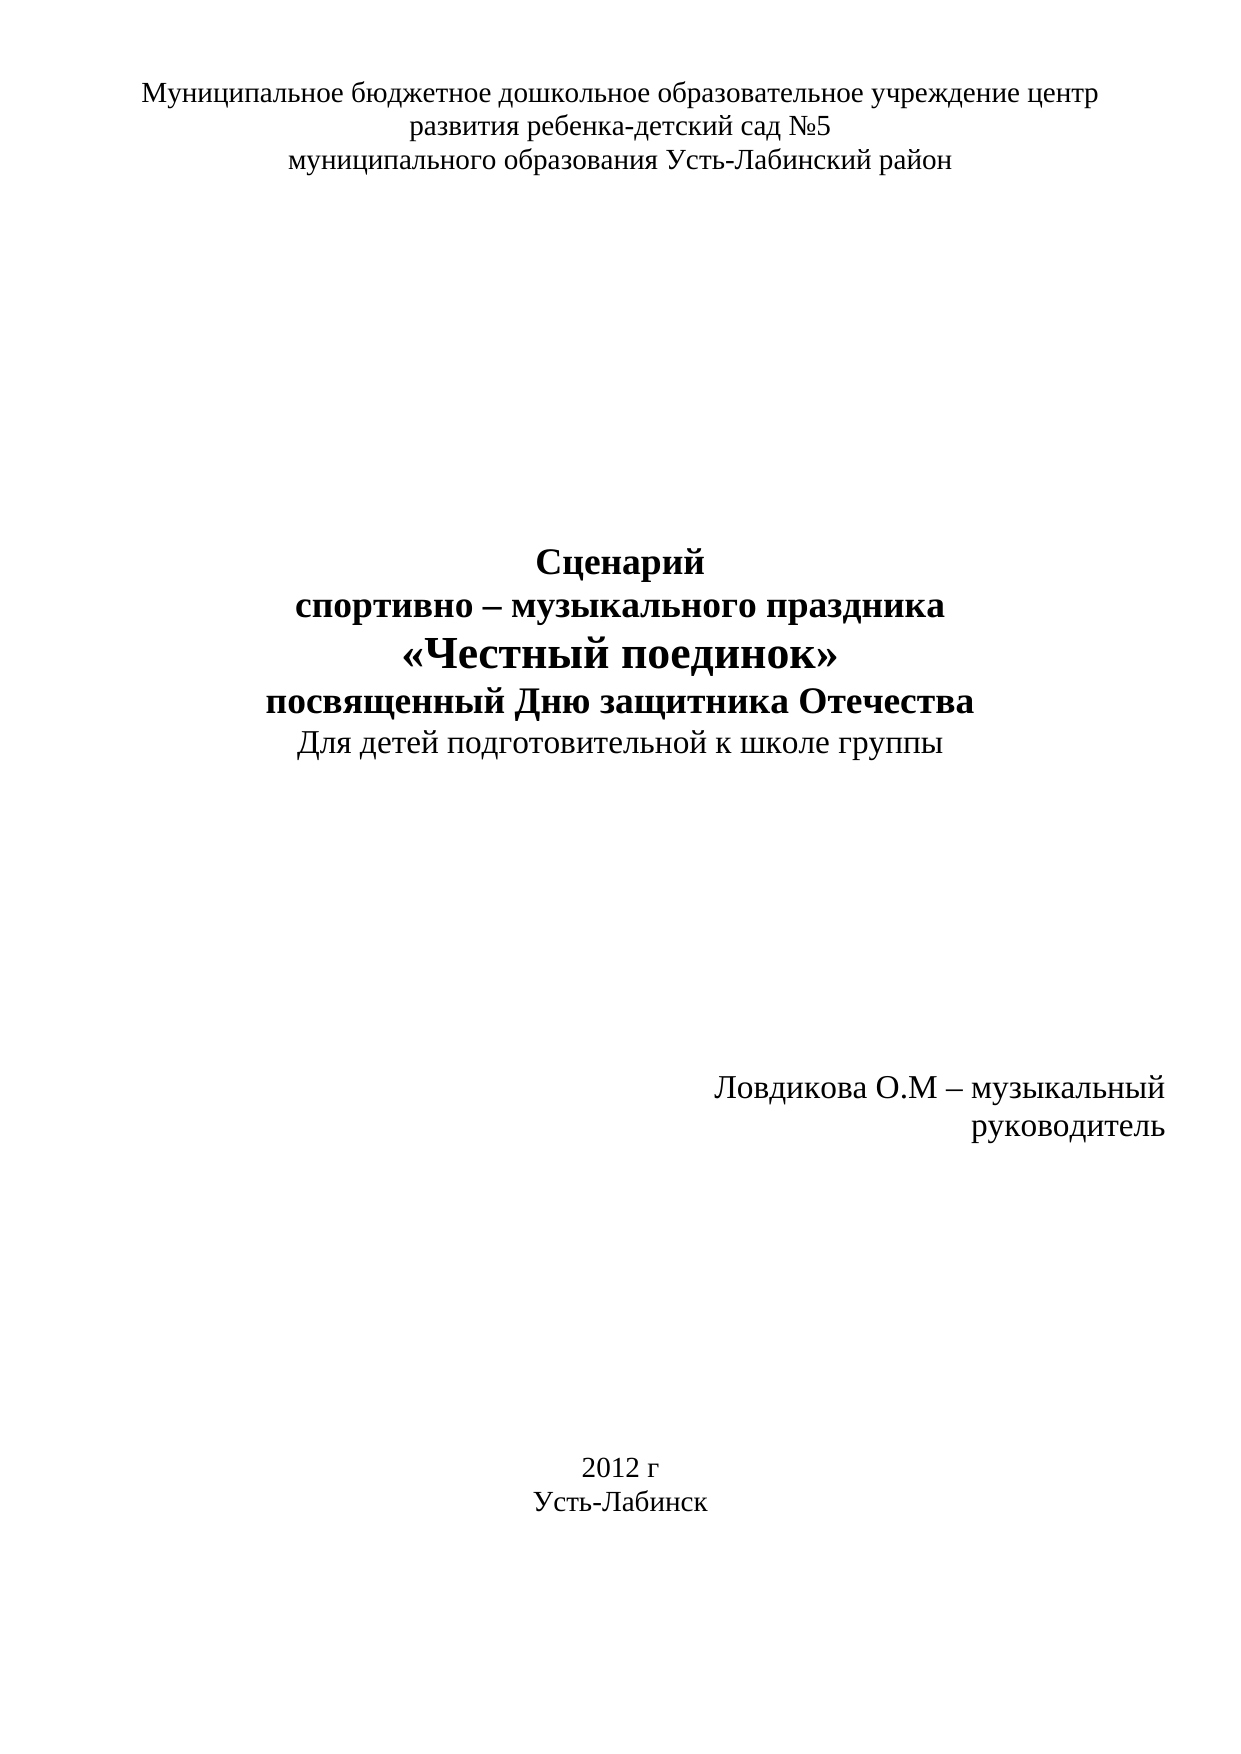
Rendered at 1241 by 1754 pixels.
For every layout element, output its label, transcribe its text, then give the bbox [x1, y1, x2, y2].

text Сценарий [75, 540, 1165, 583]
text Ловдикова О.М – музыкальный [75, 1067, 1165, 1105]
text Муниципальное бюджетное дошкольное образовательное учреждение центр [75, 75, 1165, 108]
text муниципального образования Усть-Лабинский район [75, 142, 1165, 176]
text спортивно – музыкального праздника [75, 583, 1165, 626]
text 2012 г [75, 1450, 1165, 1484]
text развития ребенка-детский сад №5 [75, 108, 1165, 142]
text руководитель [75, 1105, 1165, 1143]
text Для детей подготовительной к школе группы [75, 722, 1165, 760]
text Усть-Лабинск [75, 1484, 1165, 1517]
text посвященный Дню защитника Отечества [75, 679, 1165, 722]
text «Честный поединок» [75, 626, 1165, 679]
